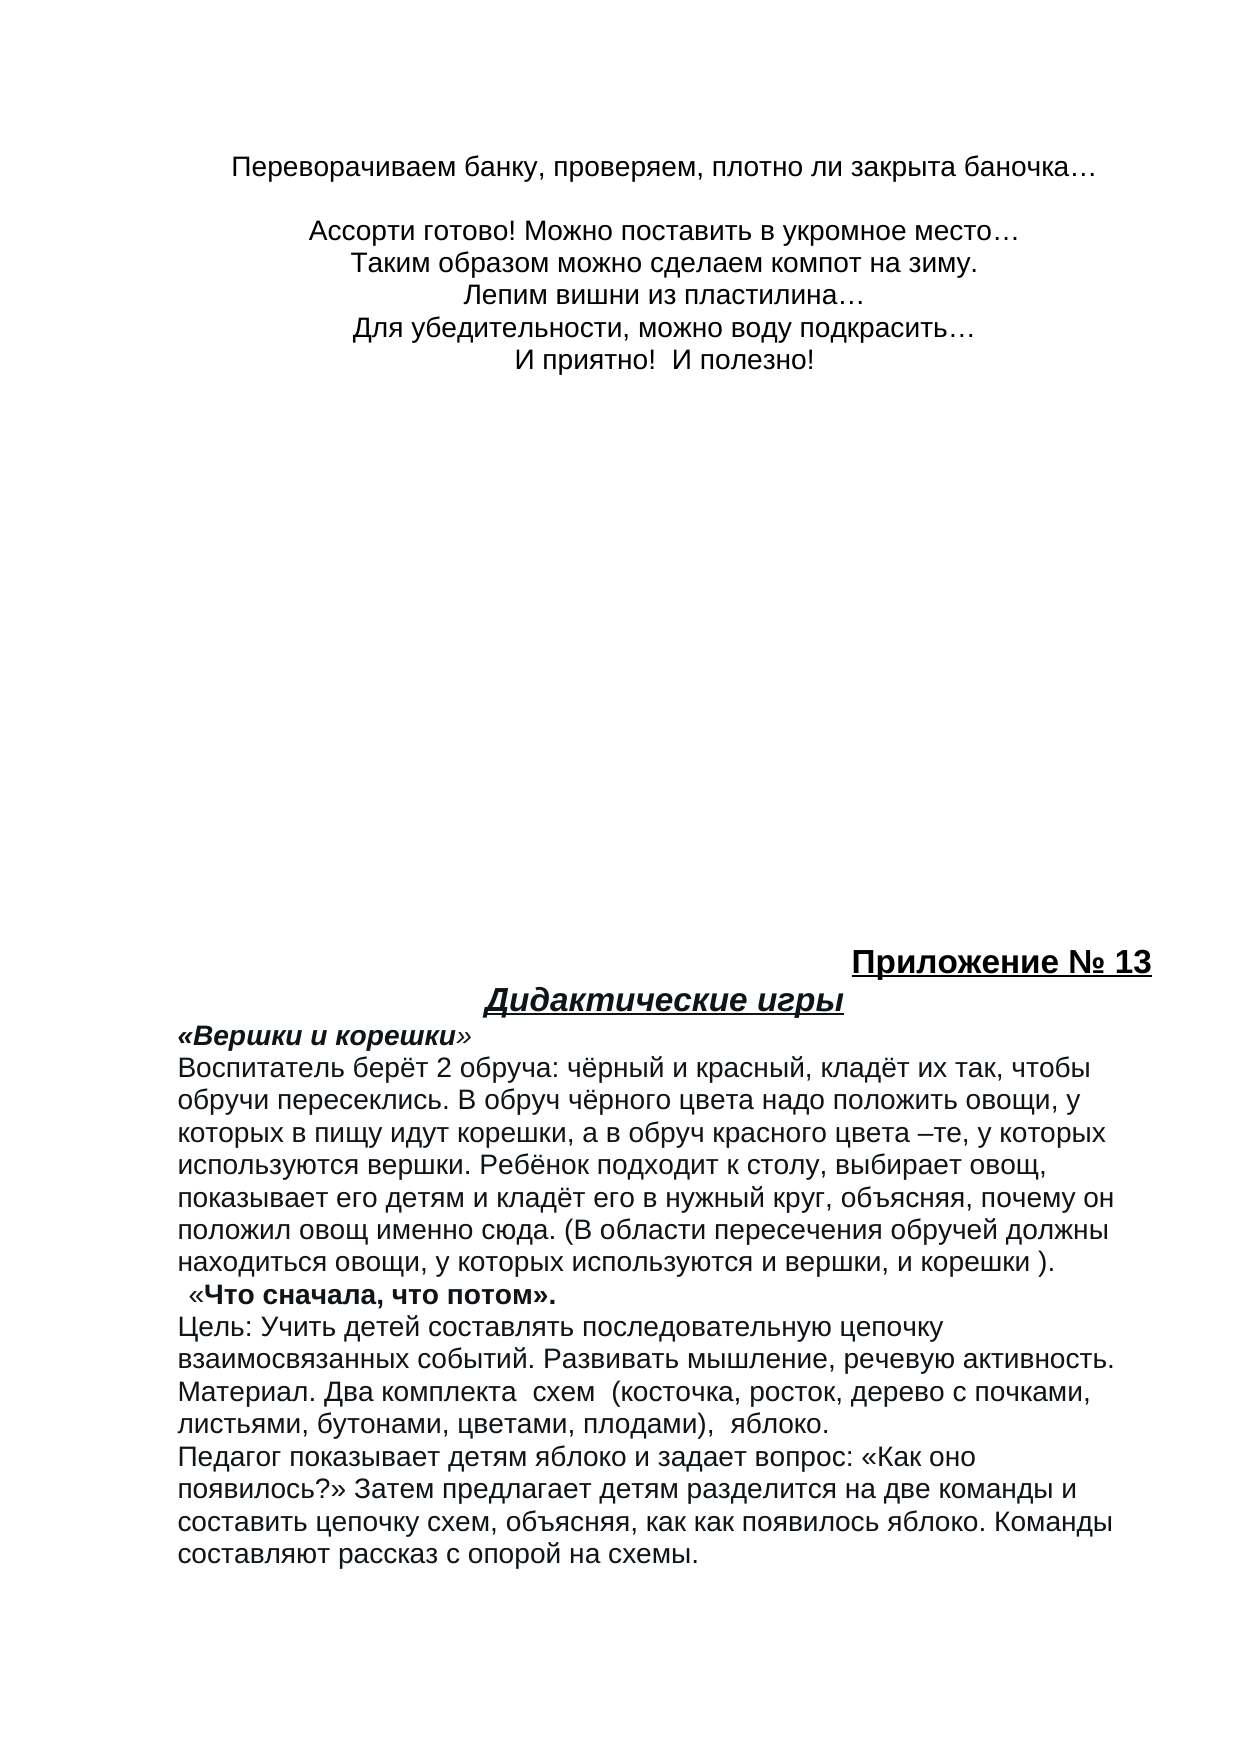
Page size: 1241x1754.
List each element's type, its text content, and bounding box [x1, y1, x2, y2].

text Воспитатель берёт 2 обруча: чёрный и красный, кладёт их так, чтобы обручи пересеклись. В обруч чёрного цвета надо положить овощи, у которых в пищу идут корешки, а в обруч красного цвета –те, у которых используются вершки. Ребёнок подходит к столу, выбирает овощ, показывает его детям и кладёт его в нужный круг, объясняя, почему он положил овощ именно сюда. (В области пересечения обручей должны находиться овощи, у которых используются и вершки, и корешки ). [177, 1051, 1152, 1278]
text Таким образом можно сделаем компот на зиму. [177, 246, 1152, 278]
text Педагог показывает детям яблоко и задает вопрос: «Как оно появилось?» Затем предлагает детям разделится на две команды и составить цепочку схем, объясняя, как как появилось яблоко. Команды составляют рассказ с опорой на схемы. [177, 1440, 1152, 1569]
text Лепим вишни из пластилина… [177, 278, 1152, 311]
text И приятно! И полезно! [177, 343, 1152, 375]
text Цель: Учить детей составлять последовательную цепочку взаимосвязанных событий. Развивать мышление, речевую активность. [177, 1310, 1152, 1375]
text Переворачиваем банку, проверяем, плотно ли закрыта баночка… [177, 149, 1152, 182]
text Для убедительности, можно воду подкрасить… [177, 311, 1152, 343]
text Ассорти готово! Можно поставить в укромное место… [177, 213, 1152, 246]
text «Что сначала, что потом». [177, 1278, 1152, 1310]
text Материал. Два комплекта схем (косточка, росток, дерево с почками, листьями, бутонами, цветами, плодами), яблоко. [177, 1375, 1152, 1440]
text Дидактические игры [177, 980, 1152, 1018]
text «Вершки и корешки» [177, 1018, 1152, 1051]
text Приложение № 13 [177, 942, 1152, 980]
